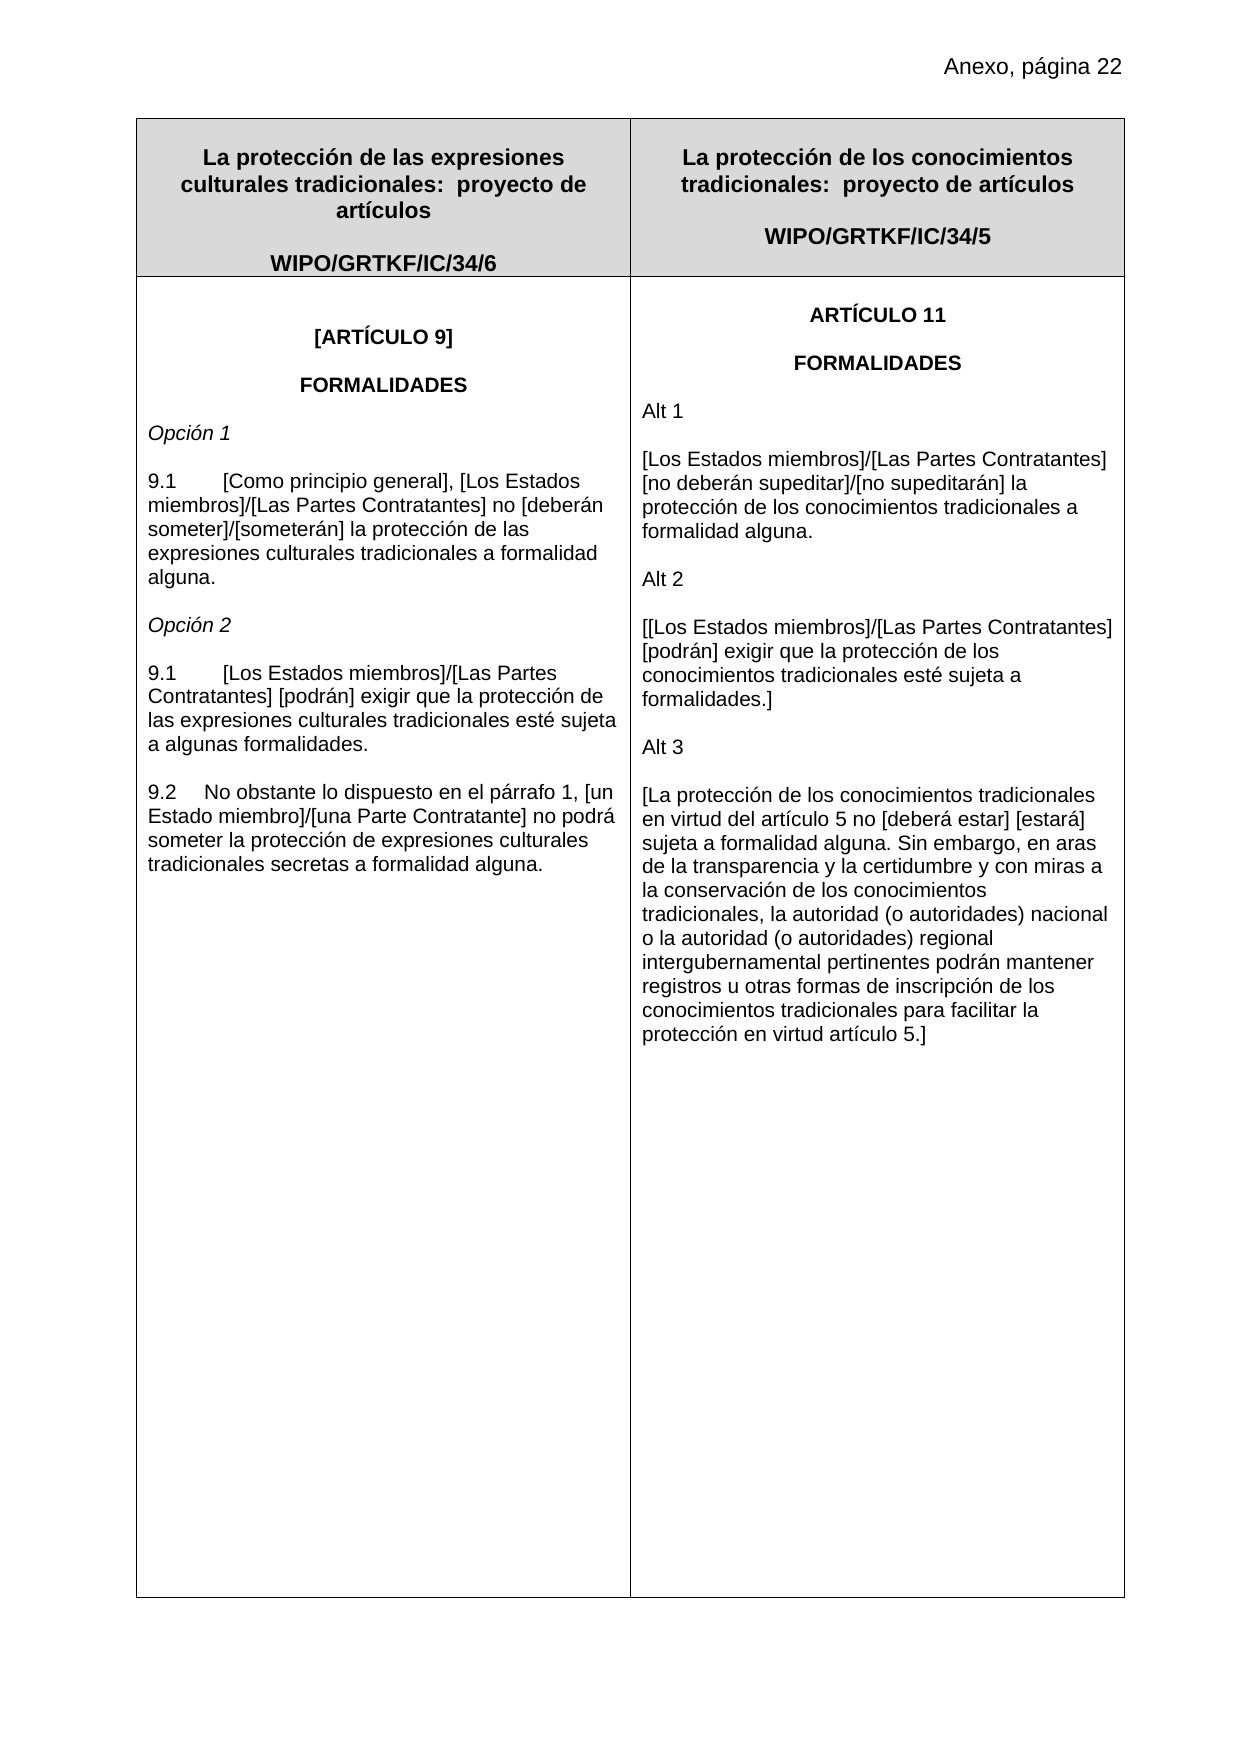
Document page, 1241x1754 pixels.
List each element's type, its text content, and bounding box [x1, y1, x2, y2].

table_header La protección de los conocimientos tradicionales: proyecto de artículos WIPO/GRTKF/IC/34/5 [631, 119, 1124, 276]
table_header La protección de las expresiones culturales tradicionales: proyecto de artículos WIPO/GRTKF/IC/34/6 [137, 119, 630, 276]
